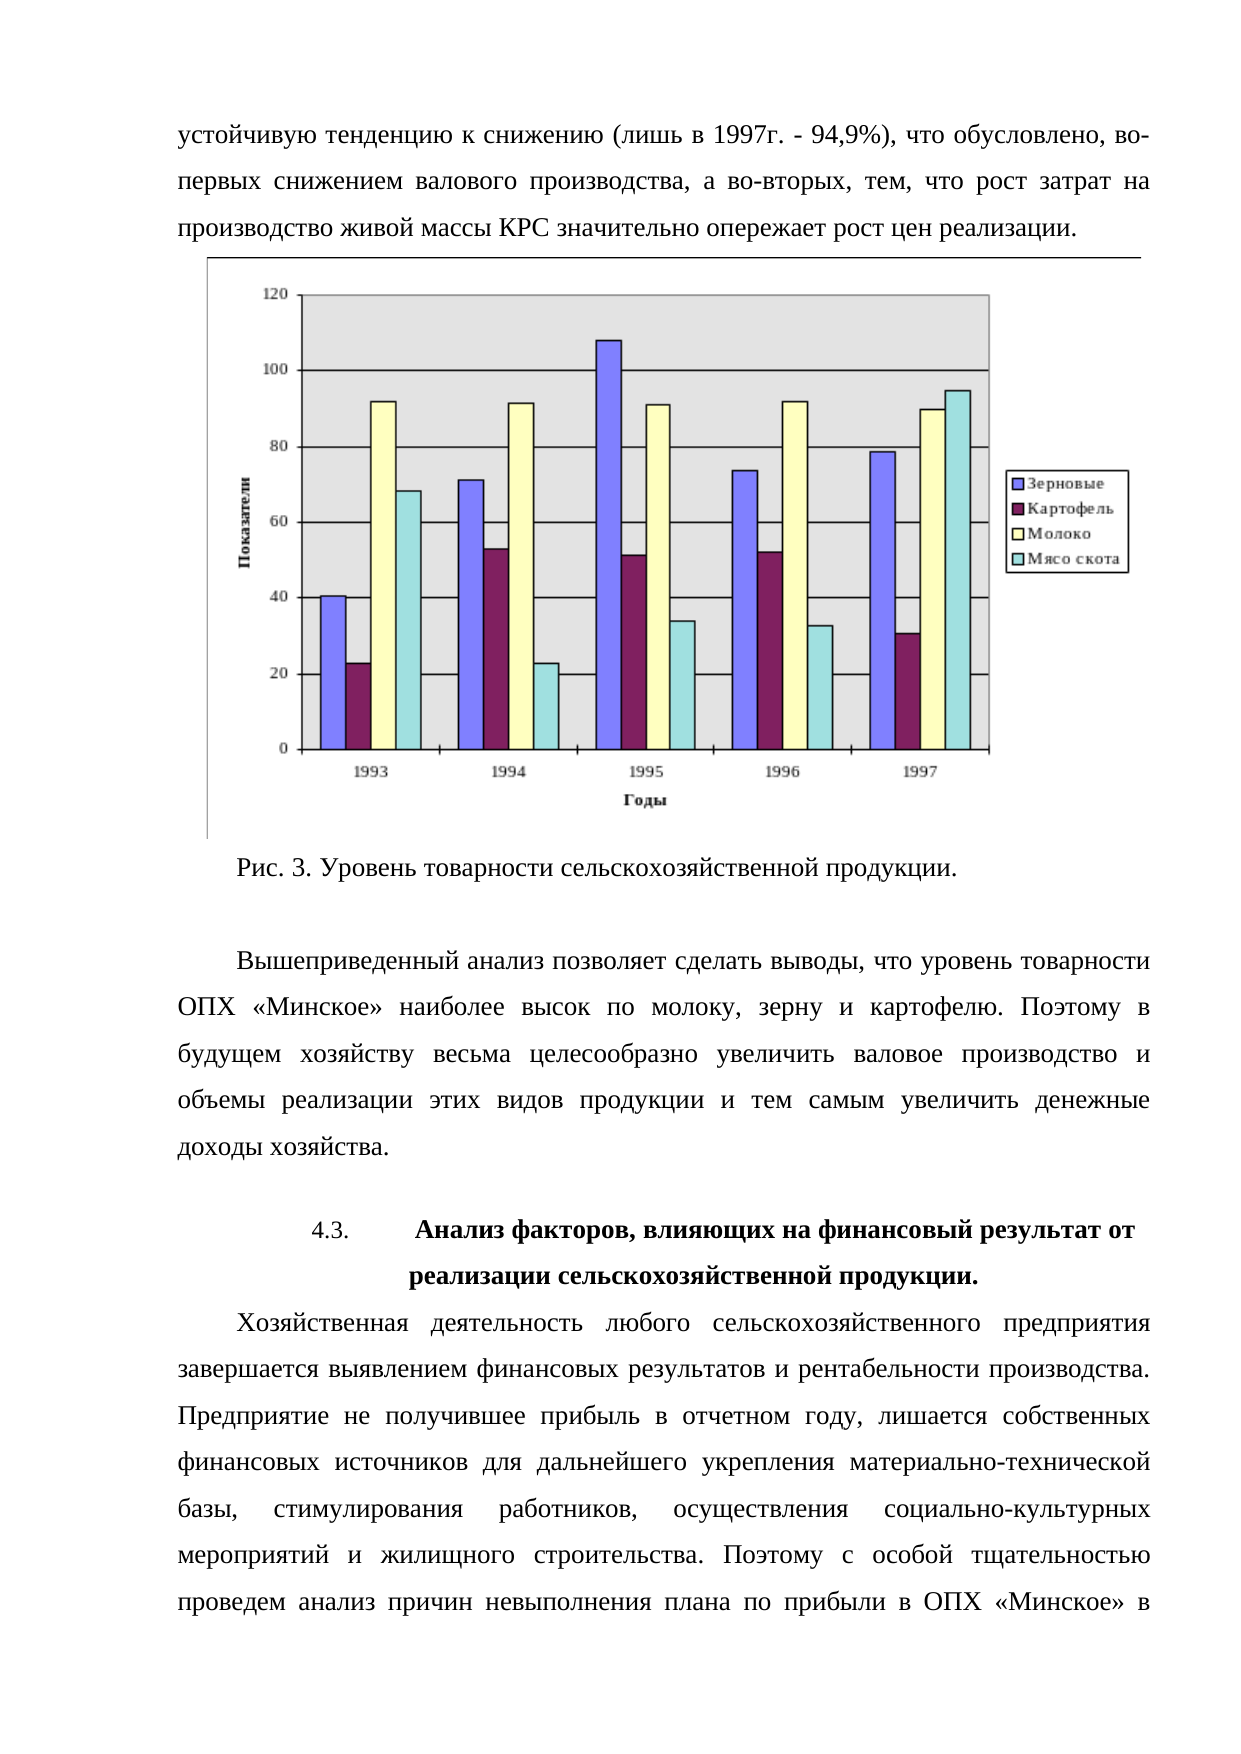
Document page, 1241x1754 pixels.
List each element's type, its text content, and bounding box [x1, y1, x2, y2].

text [177, 1306, 1152, 1617]
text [177, 118, 1152, 242]
list Анализ факторов, влияющих на финансовый результат от реализации сельскохозяйственной продукции. [236, 1213, 1152, 1291]
text Вышеприведенный анализ позволяет сделать выводы, что уровень товарности ОПХ «Минское» наиболее высок по молоку, зерну и картофелю. Поэтому в будущем хозяйству весьма целесообразно увеличить валовое производство и объемы реализации этих видов продукции и тем самым увеличить денежные доходы хозяйства. [177, 944, 1152, 1161]
text Рис. 3. Уровень товарности сельскохозяйственной продукции. [177, 851, 1152, 882]
